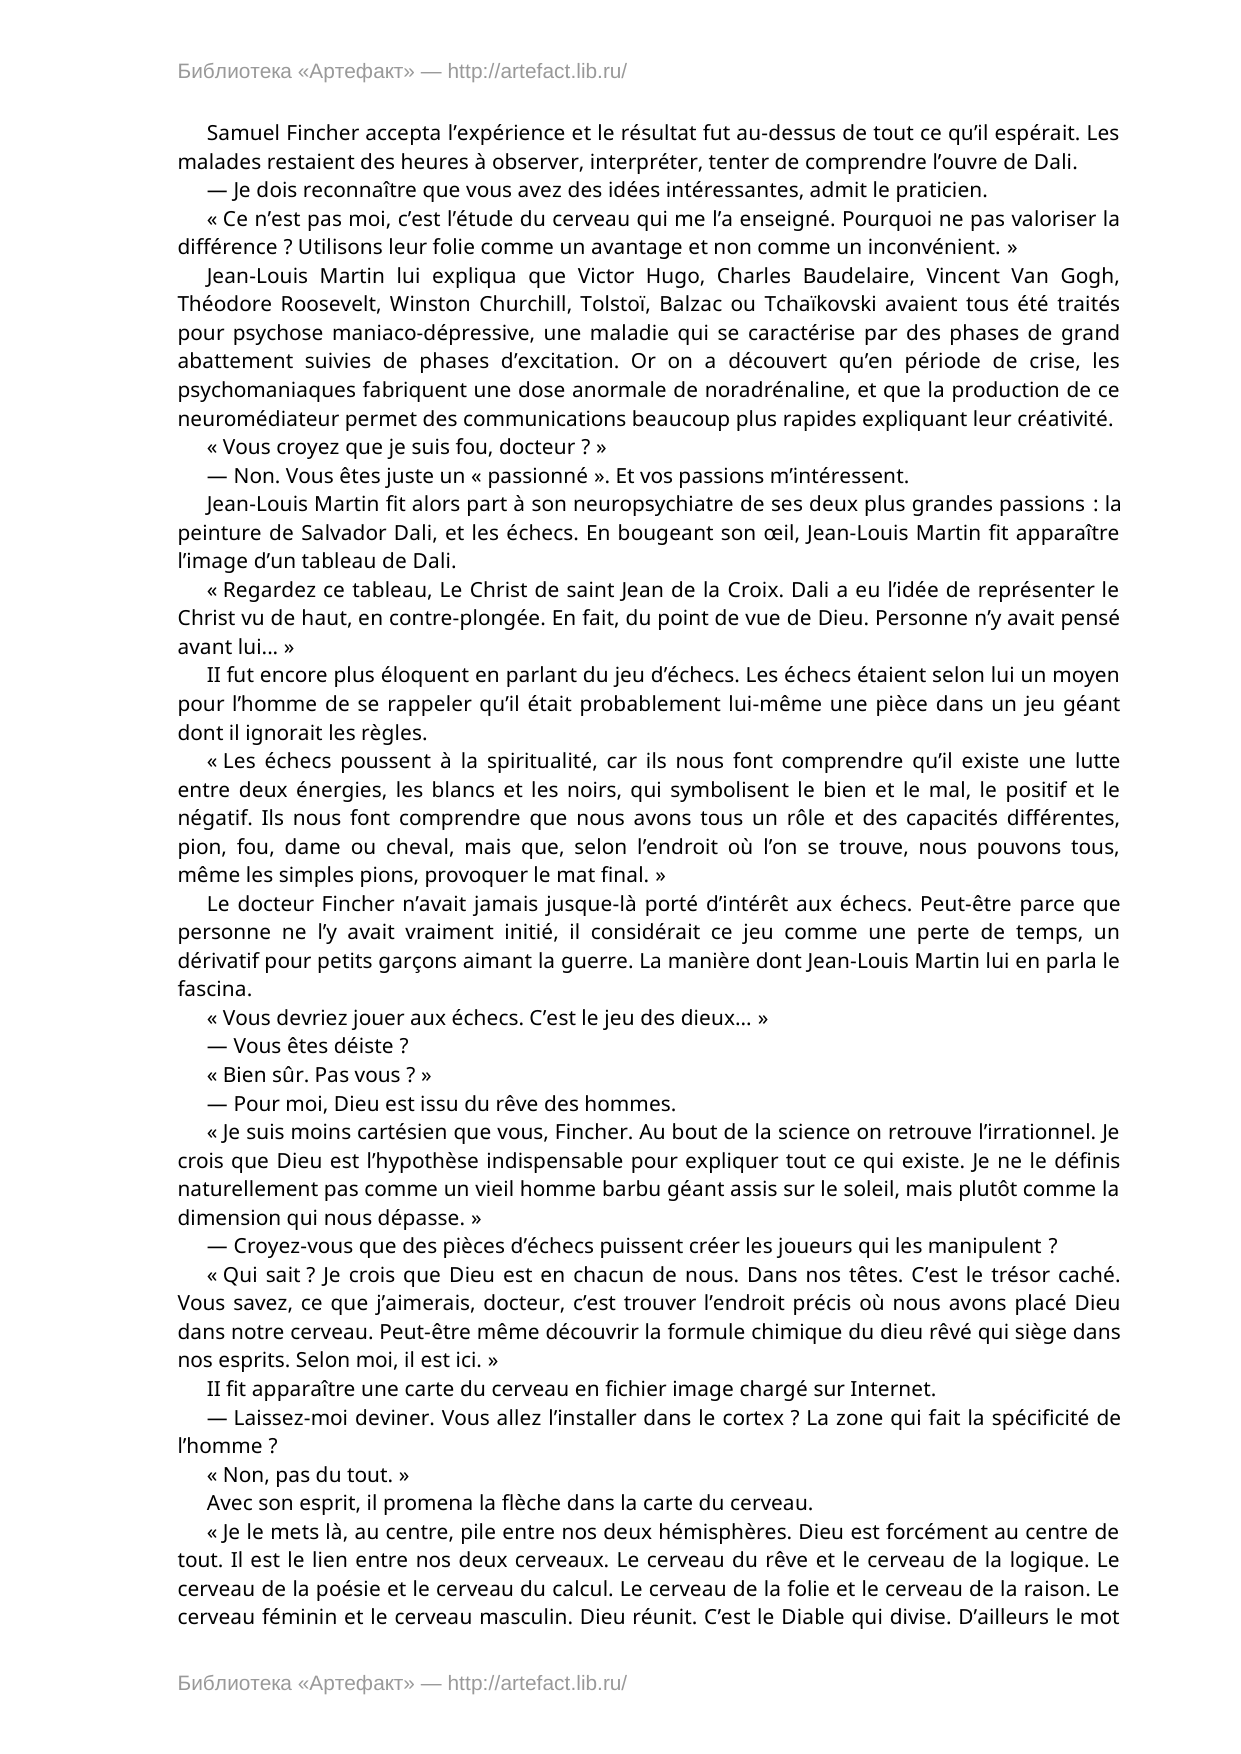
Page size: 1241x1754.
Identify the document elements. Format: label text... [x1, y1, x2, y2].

text — Laissez-moi deviner. Vous allez l’installer dans le cortex ? La zone qui fait la spécificité de l’homme ? [177, 1402, 1122, 1459]
text « Les échecs poussent à la spiritualité, car ils nous font comprendre qu’il existe une lutte entre deux énergies, les blancs et les noirs, qui symbolisent le bien et le mal, le positif et le négatif. Ils nous font comprendre que nous avons tous un rôle et des capacités différentes, pion, fou, dame ou cheval, mais que, selon l’endroit où l’on se trouve, nous pouvons tous, même les simples pions, provoquer le mat final. » [177, 746, 1122, 889]
text « Regardez ce tableau, Le Christ de saint Jean de la Croix. Dali a eu l’idée de représenter le Christ vu de haut, en contre-plongée. En fait, du point de vue de Dieu. Personne n’y avait pensé avant lui... » [177, 575, 1122, 660]
text II fut encore plus éloquent en parlant du jeu d’échecs. Les échecs étaient selon lui un moyen pour l’homme de se rappeler qu’il était probablement lui-même une pièce dans un jeu géant dont il ignorait les règles. [177, 660, 1122, 746]
text Avec son esprit, il promena la flèche dans la carte du cerveau. [177, 1488, 1122, 1517]
text « Je suis moins cartésien que vous, Fincher. Au bout de la science on retrouve l’irrationnel. Je crois que Dieu est l’hypothèse indispensable pour expliquer tout ce qui existe. Je ne le définis naturellement pas comme un vieil homme barbu géant assis sur le soleil, mais plutôt comme la dimension qui nous dépasse. » [177, 1117, 1122, 1231]
text Jean-Louis Martin lui expliqua que Victor Hugo, Charles Baudelaire, Vincent Van Gogh, Théodore Roosevelt, Winston Churchill, Tolstoï, Balzac ou Tchaïkovski avaient tous été traités pour psychose maniaco-dépressive, une maladie qui se caractérise par des phases de grand abattement suivies de phases d’excitation. Or on a découvert qu’en période de crise, les psychomaniaques fabriquent une dose anormale de noradrénaline, et que la production de ce neuromédiateur permet des communications beaucoup plus rapides expliquant leur créativité. [177, 261, 1122, 432]
text II fit apparaître une carte du cerveau en fichier image chargé sur Internet. [177, 1374, 1122, 1402]
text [177, 1517, 1122, 1631]
text « Qui sait ? Je crois que Dieu est en chacun de nous. Dans nos têtes. C’est le trésor caché. Vous savez, ce que j’aimerais, docteur, c’est trouver l’endroit précis où nous avons placé Dieu dans notre cerveau. Peut-être même découvrir la formule chimique du dieu rêvé qui siège dans nos esprits. Selon moi, il est ici. » [177, 1260, 1122, 1374]
text Le docteur Fincher n’avait jamais jusque-là porté d’intérêt aux échecs. Peut-être parce que personne ne l’y avait vraiment initié, il considérait ce jeu comme une perte de temps, un dérivatif pour petits garçons aimant la guerre. La manière dont Jean-Louis Martin lui en parla le fascina. [177, 889, 1122, 1003]
text « Non, pas du tout. » [177, 1459, 1122, 1488]
text Jean-Louis Martin fit alors part à son neuropsychiatre de ses deux plus grandes passions : la peinture de Salvador Dali, et les échecs. En bougeant son œil, Jean-Louis Martin fit apparaître l’image d’un tableau de Dali. [177, 489, 1122, 575]
text — Vous êtes déiste ? [177, 1031, 1122, 1060]
text « Vous croyez que je suis fou, docteur ? » [177, 432, 1122, 461]
text — Pour moi, Dieu est issu du rêve des hommes. [177, 1088, 1122, 1117]
text — Croyez-vous que des pièces d’échecs puissent créer les joueurs qui les manipulent ? [177, 1231, 1122, 1260]
text — Non. Vous êtes juste un « passionné ». Et vos passions m’intéressent. [177, 461, 1122, 489]
text — Je dois reconnaître que vous avez des idées intéressantes, admit le praticien. [177, 175, 1122, 204]
text « Bien sûr. Pas vous ? » [177, 1060, 1122, 1088]
text « Vous devriez jouer aux échecs. C’est le jeu des dieux... » [177, 1003, 1122, 1031]
text Samuel Fincher accepta l’expérience et le résultat fut au-dessus de tout ce qu’il espérait. Les malades restaient des heures à observer, interpréter, tenter de comprendre l’ouvre de Dali. [177, 118, 1122, 175]
text « Ce n’est pas moi, c’est l’étude du cerveau qui me l’a enseigné. Pourquoi ne pas valoriser la différence ? Utilisons leur folie comme un avantage et non comme un inconvénient. » [177, 204, 1122, 261]
